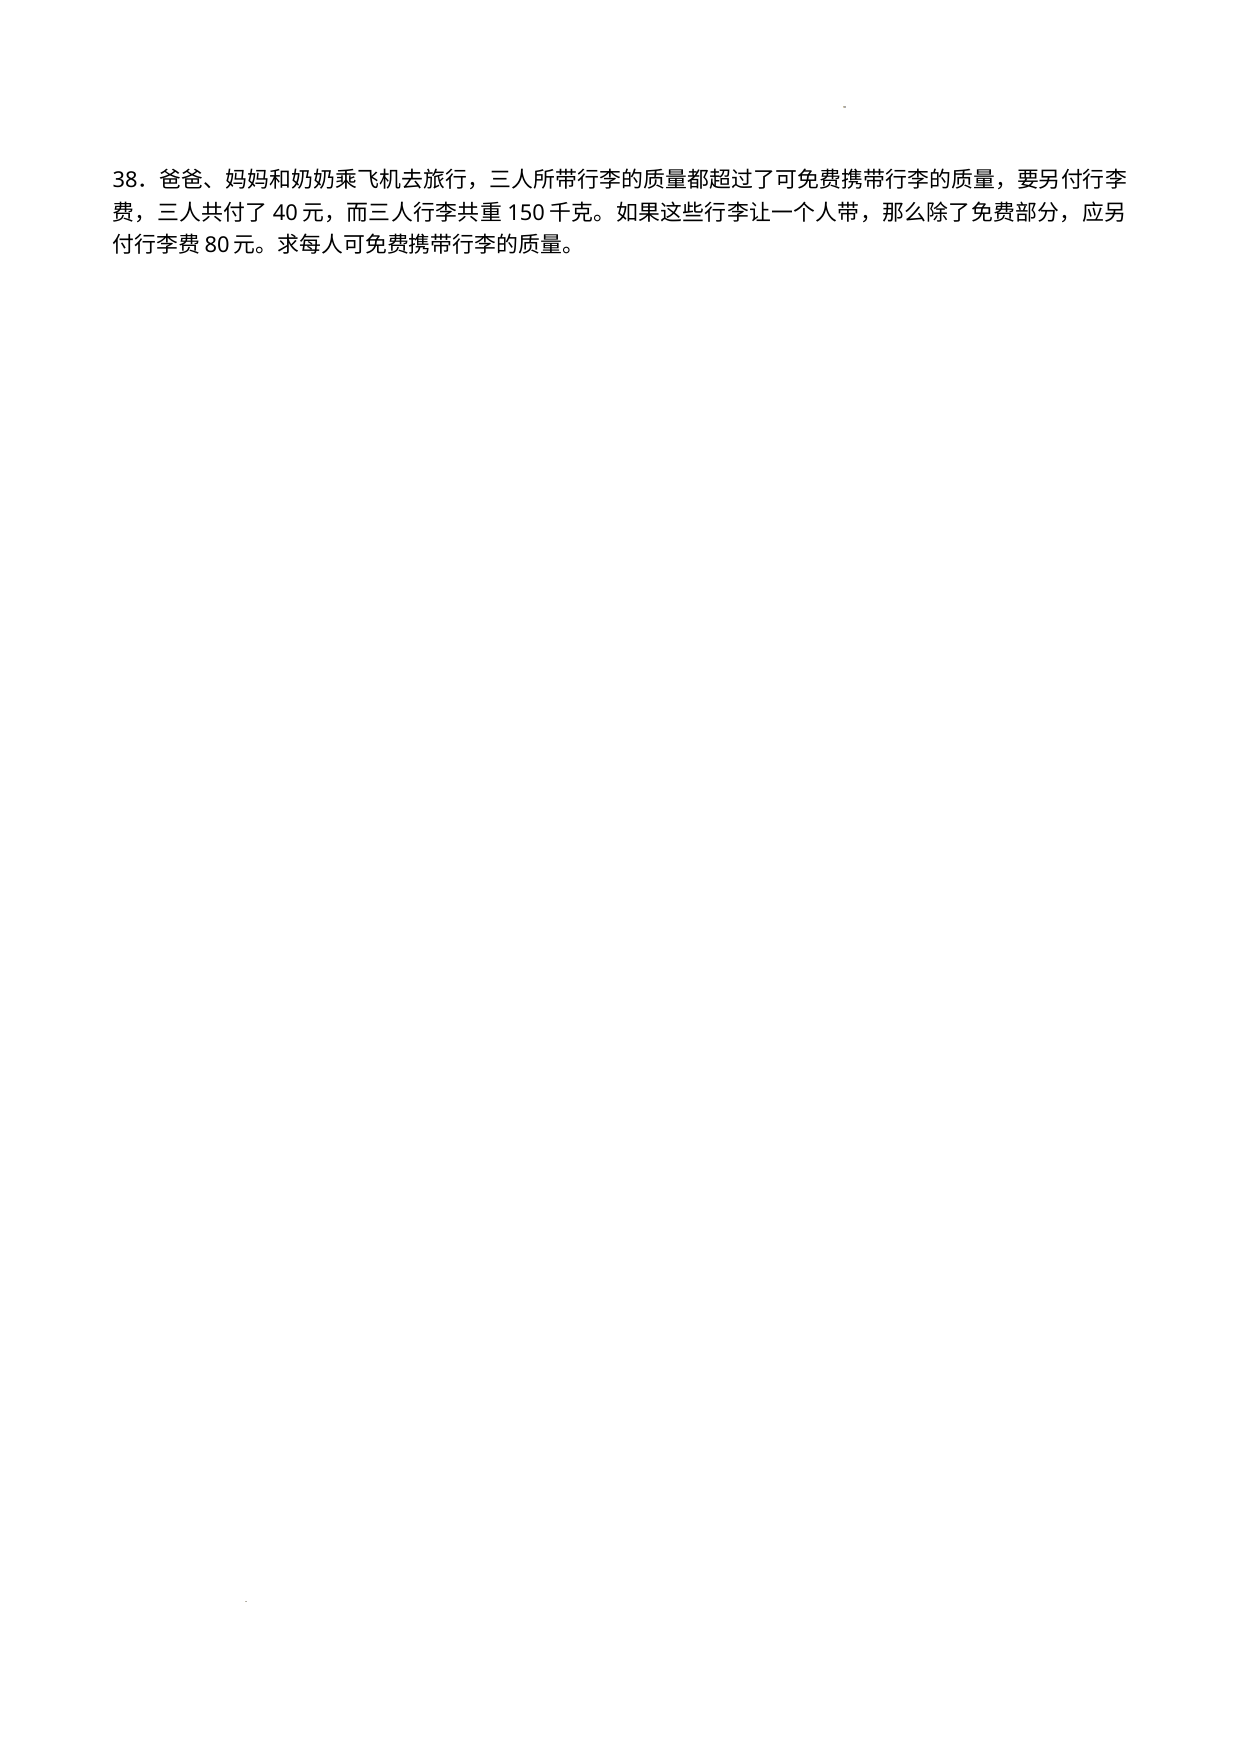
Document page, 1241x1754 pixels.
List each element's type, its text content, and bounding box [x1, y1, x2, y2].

text 38．爸爸、妈妈和奶奶乘飞机去旅行，三人所带行李的质量都超过了可免费携带行李的质量，要另付行李费，三人共付了40元，而三人行李共重150千克。如果这些行李让一个人带，那么除了免费部分，应另付行李费80元。求每人可免费携带行李的质量。 [112, 162, 1128, 259]
